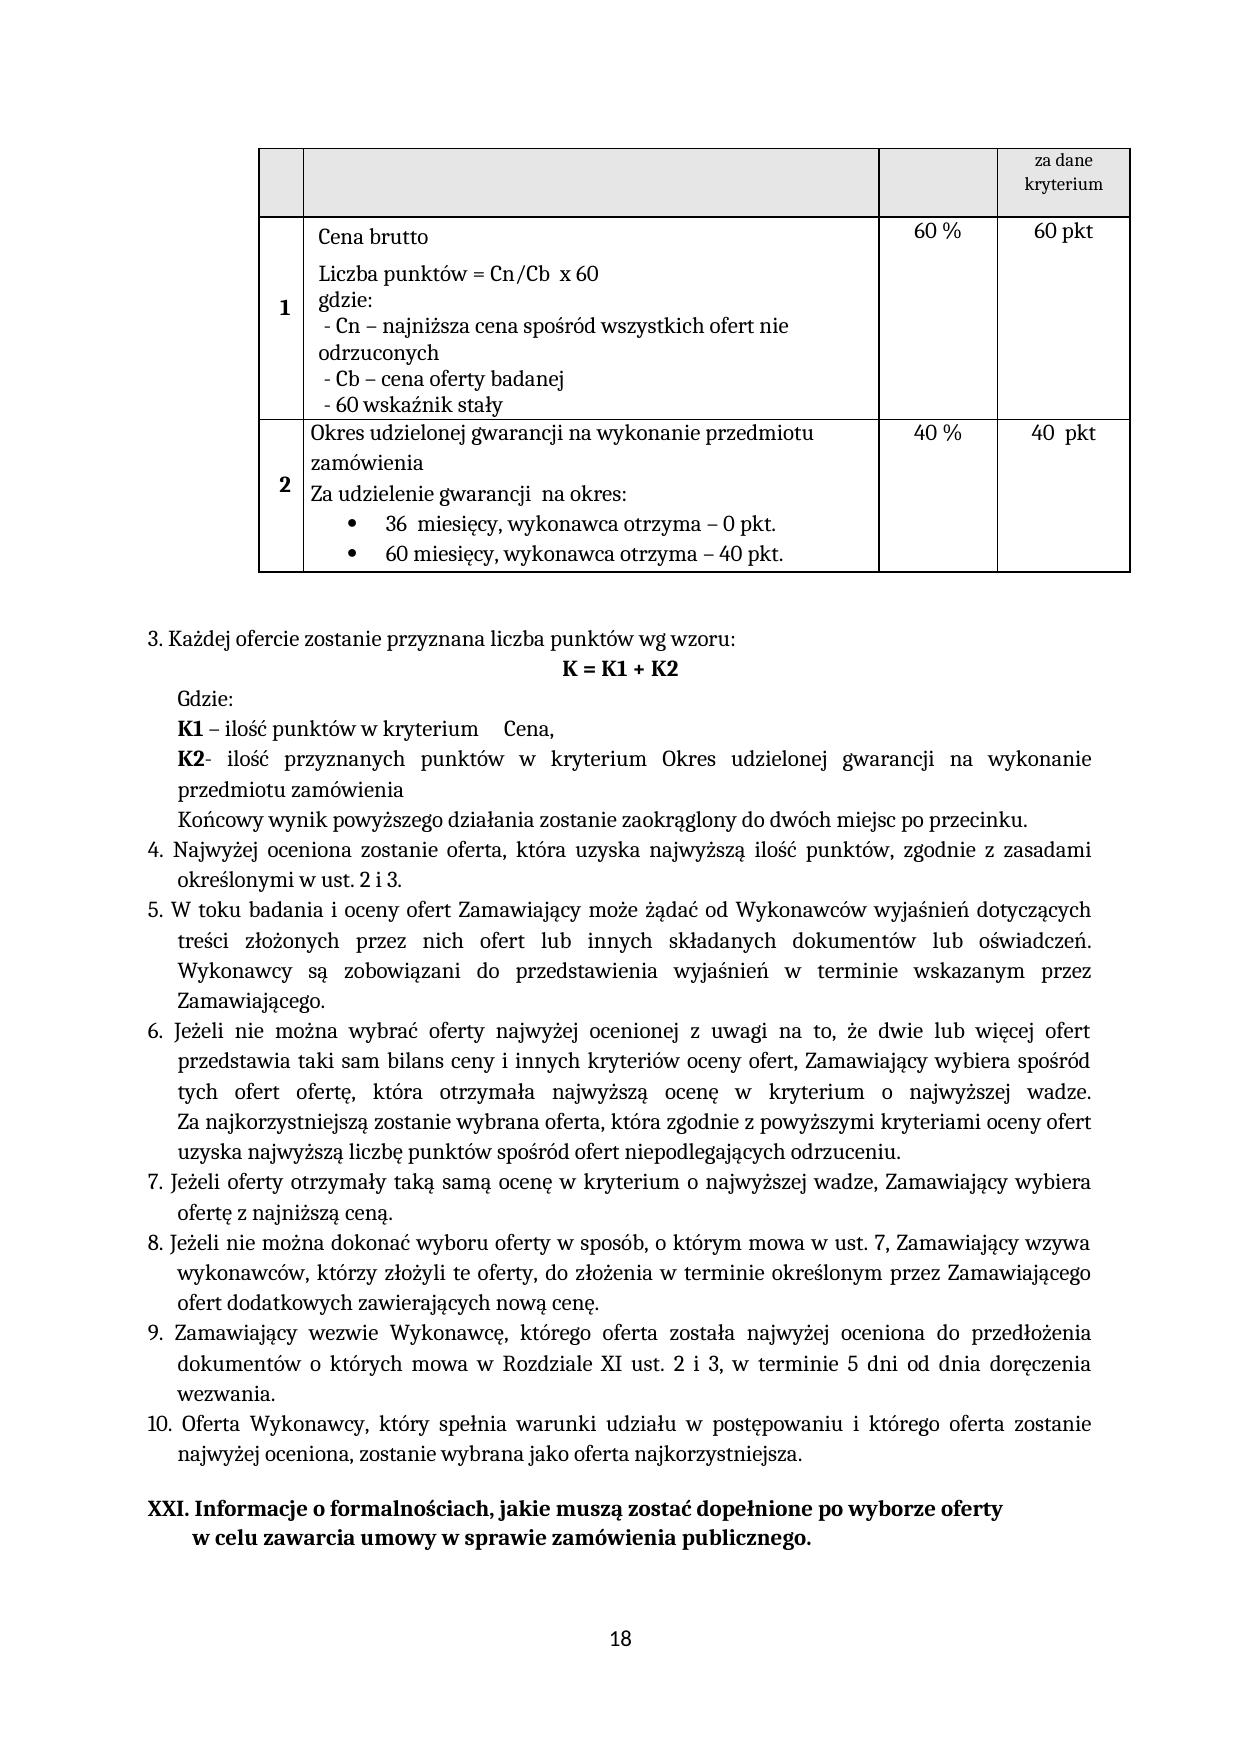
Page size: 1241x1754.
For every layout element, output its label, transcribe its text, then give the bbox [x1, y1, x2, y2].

text Końcowy wynik powyższego działania zostanie zaokrąglony do dwóch miejsc po przecinku. [177, 807, 1093, 833]
table_cell 60 pkt [998, 218, 1129, 418]
text 5. W toku badania i oceny ofert Zamawiający może żądać od Wykonawców wyjaśnień dotyczących treści złożonych przez nich ofert lub innych składanych dokumentów lub oświadczeń. Wykonawcy są zobowiązani do przedstawienia wyjaśnień w terminie wskazanym przez Zamawiającego. [148, 897, 1093, 1014]
text Gdzie: [177, 686, 1093, 712]
text K1 – ilość punktów w kryterium Cena, [177, 716, 1093, 742]
text 3. Każdej ofercie zostanie przyznana liczba punktów wg wzoru: [148, 625, 1093, 652]
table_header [998, 149, 1129, 216]
table_header l.p. [260, 149, 303, 216]
table_cell 40 pkt [998, 420, 1129, 571]
text XXI. Informacje o formalnościach, jakie muszą zostać dopełnione po wyborze oferty w celu zawarcia umowy w sprawie zamówienia publicznego. [148, 1496, 1093, 1551]
text 4. Najwyżej oceniona zostanie oferta, która uzyska najwyższą ilość punktów, zgodnie z zasadami określonymi w ust. 2 i 3. [148, 837, 1093, 893]
text 8. Jeżeli nie można dokonać wyboru oferty w sposób, o którym mowa w ust. 7, Zamawiający wzywa wykonawców, którzy złożyli te oferty, do złożenia w terminie określonym przez Zamawiającego ofert dodatkowych zawierających nową cenę. [148, 1229, 1093, 1316]
text 6. Jeżeli nie można wybrać oferty najwyżej ocenionej z uwagi na to, że dwie lub więcej ofert przedstawia taki sam bilans ceny i innych kryteriów oceny ofert, Zamawiający wybiera spośród tych ofert ofertę, która otrzymała najwyższą ocenę w kryterium o najwyższej wadze. Za najkorzystniejszą zostanie wybrana oferta, która zgodnie z powyższymi kryteriami oceny ofert uzyska najwyższą liczbę punktów spośród ofert niepodlegających odrzuceniu. [148, 1018, 1093, 1165]
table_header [880, 149, 997, 216]
table_cell Okres udzielonej gwarancji na wykonanie przedmiotu zamówienia Za udzielenie gwarancji na okres: 36 miesięcy, wykonawca otrzyma – 0 pkt. 60 miesięcy, wykonawca otrzyma – 40 pkt. [304, 420, 878, 571]
table_cell 40 % [880, 420, 997, 571]
table_header Kryterium [304, 149, 878, 216]
table_cell 2 [260, 420, 303, 571]
text K2- ilość przyznanych punktów w kryterium Okres udzielonej gwarancji na wykonanie przedmiotu zamówienia [177, 746, 1093, 803]
text K = K1 + K2 [148, 656, 1093, 682]
text 7. Jeżeli oferty otrzymały taką samą ocenę w kryterium o najwyższej wadze, Zamawiający wybiera ofertę z najniższą ceną. [148, 1169, 1093, 1226]
table_cell Cena brutto Liczba punktów = Cn/Cb x 60 gdzie: - Cn – najniższa cena spośród wszystkich ofert nie odrzuconych - Cb – cena oferty badanej - 60 wskaźnik stały [304, 218, 878, 418]
text 9. Zamawiający wezwie Wykonawcę, którego oferta została najwyżej oceniona do przedłożenia dokumentów o których mowa w Rozdziale XI ust. 2 i 3, w terminie 5 dni od dnia doręczenia wezwania. [148, 1320, 1093, 1407]
table_cell 60 % [880, 218, 997, 418]
table_cell 1 [260, 218, 303, 418]
text 10. Oferta Wykonawcy, który spełnia warunki udziału w postępowaniu i którego oferta zostanie najwyżej oceniona, zostanie wybrana jako oferta najkorzystniejsza. [148, 1411, 1093, 1467]
